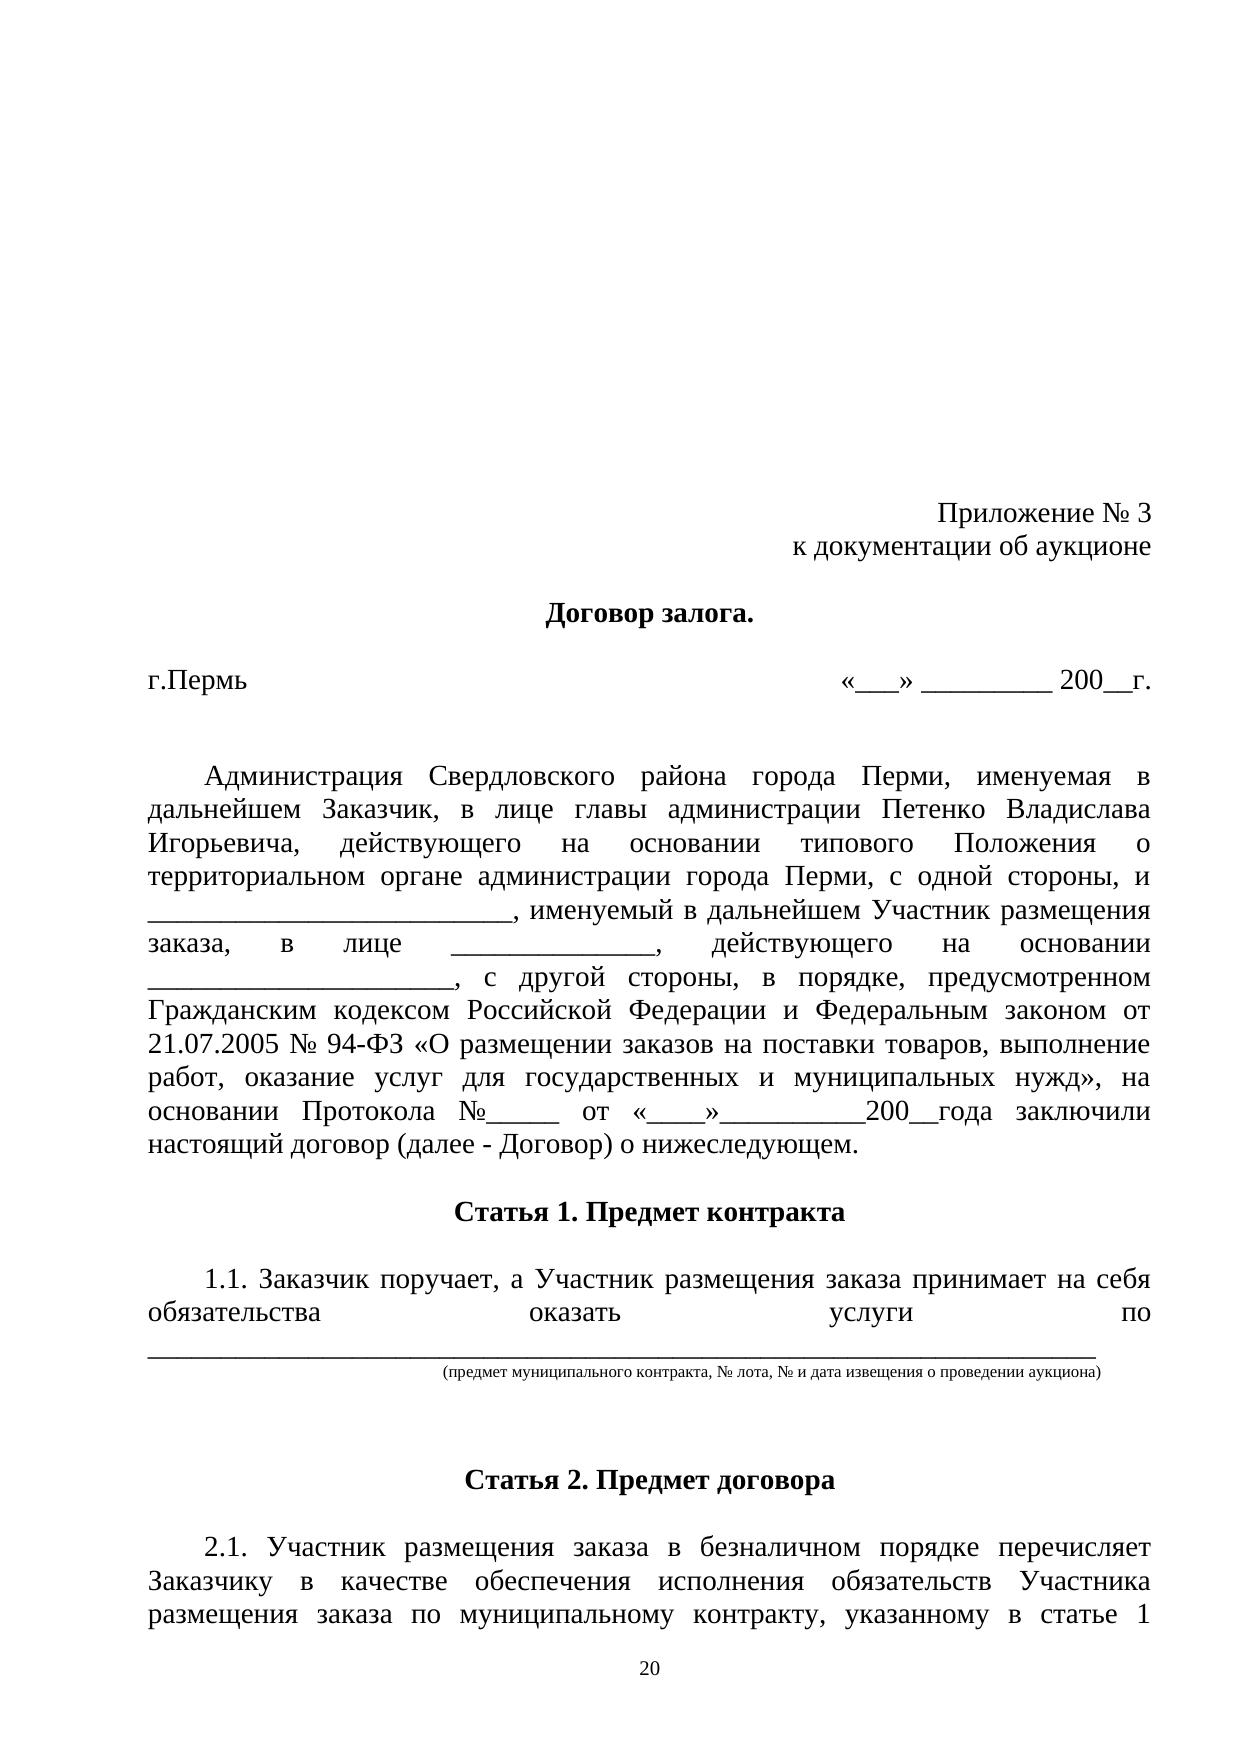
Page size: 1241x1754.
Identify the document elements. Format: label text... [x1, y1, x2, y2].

text к документации об аукционе [148, 528, 1152, 562]
text г.Пермь «___» _________ 200__г. [148, 662, 1152, 724]
text 1.1. Заказчик поручает, а Участник размещения заказа принимает на себя обязательства оказать услуги по _________________________________________________________________ (предмет муниципального контракта, № лота, № и дата извещения о проведении аукциона) [148, 1261, 1152, 1395]
text Администрация Свердловского района города Перми, именуемая в дальнейшем Заказчик, в лице главы администрации Петенко Владислава Игорьевича, действующего на основании типового Положения о территориальном органе администрации города Перми, с одной стороны, и _________________________, именуемый в дальнейшем Участник размещения заказа, в лице ______________, действующего на основании _____________________, с другой стороны, в порядке, предусмотренном Гражданским кодексом Российской Федерации и Федеральным законом от 21.07.2005 № 94-ФЗ «О размещении заказов на поставки товаров, выполнение работ, оказание услуг для государственных и муниципальных нужд», на основании Протокола №_____ от «____»__________200__года заключили настоящий договор (далее - Договор) о нижеследующем. [148, 758, 1152, 1160]
text Статья 1. Предмет контракта [148, 1194, 1152, 1227]
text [148, 1529, 1152, 1630]
text Приложение № 3 [148, 495, 1152, 528]
text Договор залога. [148, 595, 1152, 629]
text Статья 2. Предмет договора [148, 1462, 1152, 1496]
